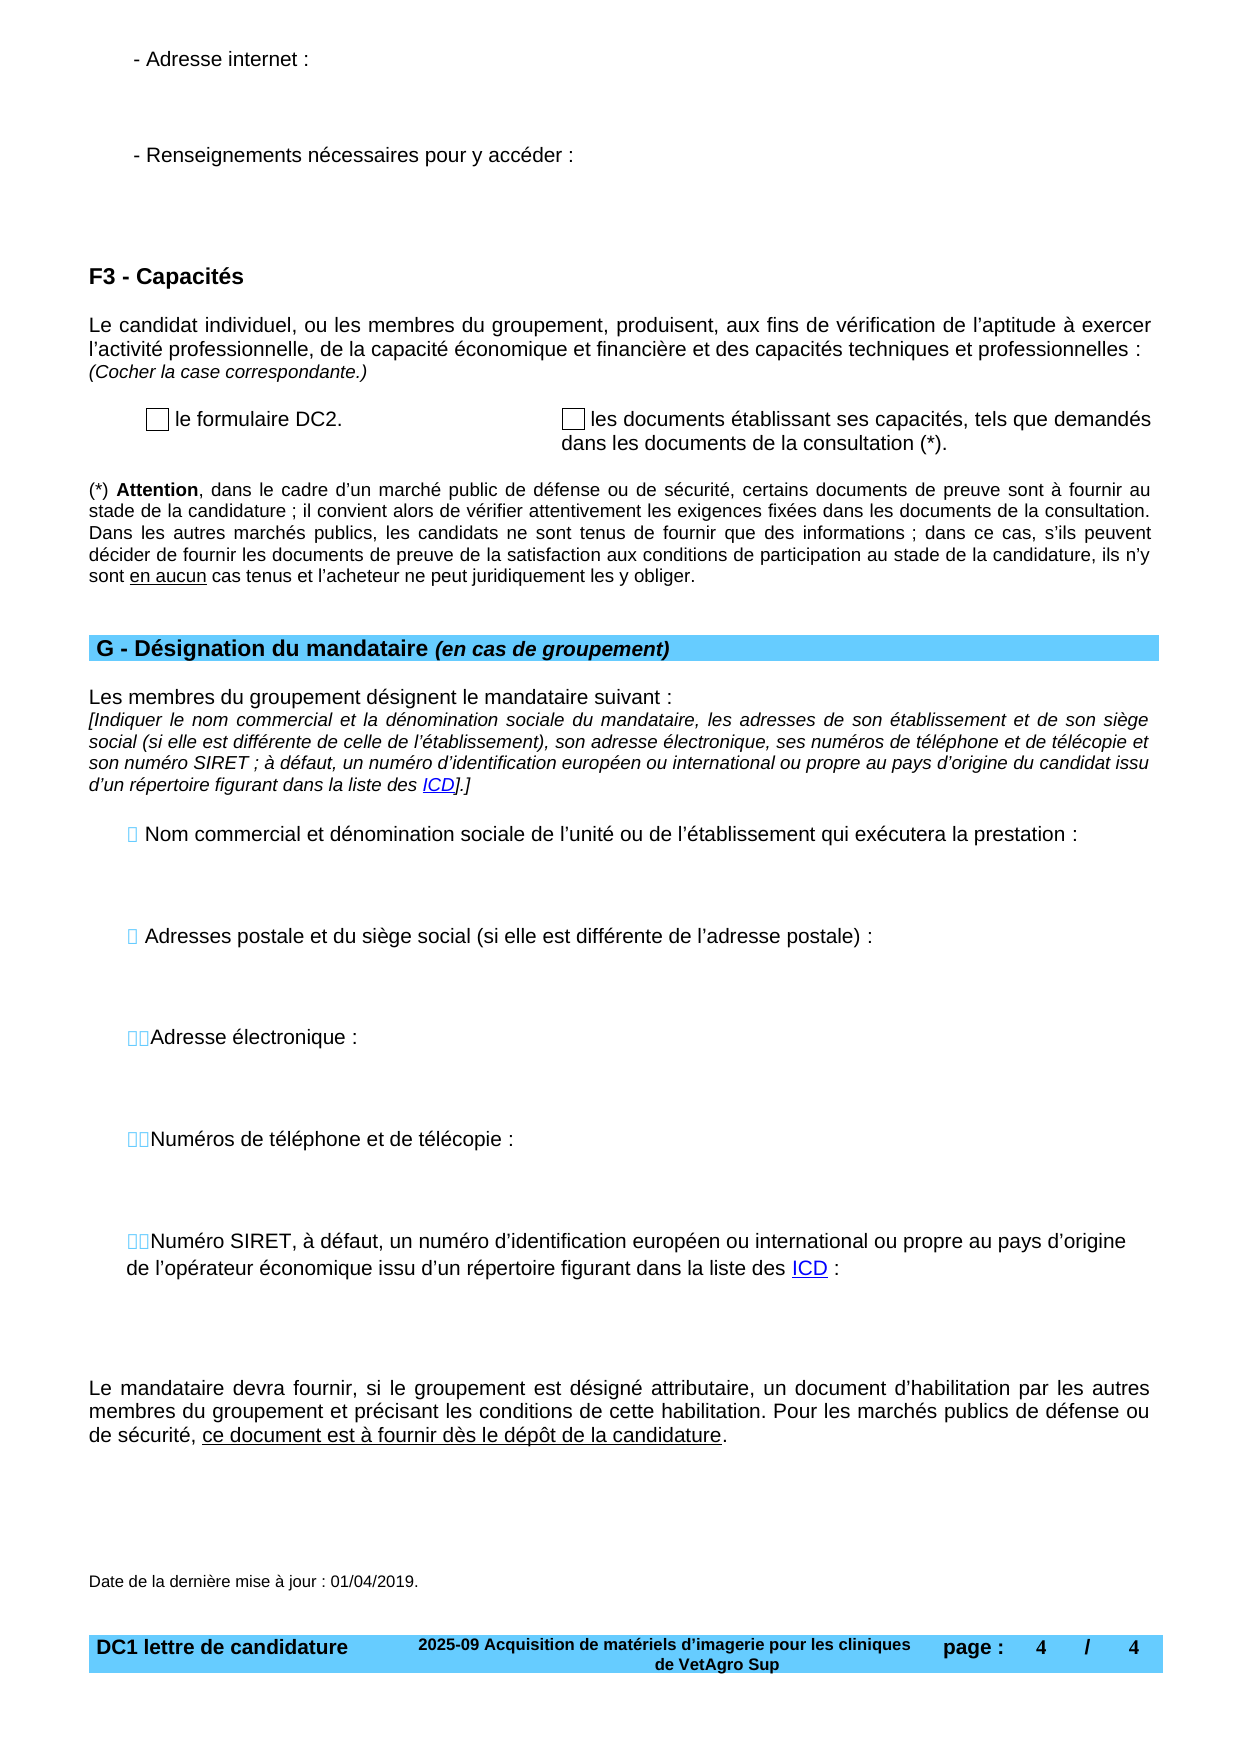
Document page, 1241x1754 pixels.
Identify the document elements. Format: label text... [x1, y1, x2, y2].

text Adresse électronique : [126, 1022, 1152, 1052]
text Date de la dernière mise à jour : 01/04/2019. [89, 1572, 1152, 1591]
text (*) Attention, dans le cadre d’un marché public de défense ou de sécurité, certains documents de preuve sont à fournir au stade de la candidature ; il convient alors de vérifier attentivement les exigences fixées dans les documents de la consultation. Dans les autres marchés publics, les candidats ne sont tenus de fournir que des informations ; dans ce cas, s’ils peuvent décider de fournir les documents de preuve de la satisfaction aux conditions de participation au stade de la candidature, ils n’y sont en aucun cas tenus et l’acheteur ne peut juridiquement les y obliger. [89, 479, 1152, 587]
text Les membres du groupement désignent le mandataire suivant : [89, 685, 1152, 709]
table_header G - Désignation du mandataire (en cas de groupement) [89, 635, 1159, 661]
text  Adresses postale et du siège social (si elle est différente de l’adresse postale) : [126, 921, 1152, 951]
text le formulaire DC2. les documents établissant ses capacités, tels que demandés dans les documents de la consultation (*). [146, 407, 1152, 455]
text Le candidat individuel, ou les membres du groupement, produisent, aux fins de vérification de l’aptitude à exercer l’activité professionnelle, de la capacité économique et financière et des capacités techniques et professionnelles : [89, 313, 1152, 361]
text Numéro SIRET, à défaut, un numéro d’identification européen ou international ou propre au pays d’origine de l’opérateur économique issu d’un répertoire figurant dans la liste des ICD : [126, 1226, 1152, 1279]
text  Nom commercial et dénomination sociale de l’unité ou de l’établissement qui exécutera la prestation : [126, 819, 1152, 849]
text Numéros de téléphone et de télécopie : [126, 1124, 1152, 1154]
text (Cocher la case correspondante.) [89, 361, 1152, 383]
text F3 - Capacités [89, 263, 1152, 289]
text [Indiquer le nom commercial et la dénomination sociale du mandataire, les adresses de son établissement et de son siège social (si elle est différente de celle de l’établissement), son adresse électronique, ses numéros de téléphone et de télécopie et son numéro SIRET ; à défaut, un numéro d’identification européen ou international ou propre au pays d’origine du candidat issu d’un répertoire figurant dans la liste des ICD].] [89, 709, 1152, 795]
text Le mandataire devra fournir, si le groupement est désigné attributaire, un document d’habilitation par les autres membres du groupement et précisant les conditions de cette habilitation. Pour les marchés publics de défense ou de sécurité, ce document est à fournir dès le dépôt de la candidature. [89, 1375, 1152, 1447]
text - Adresse internet : [133, 47, 1152, 71]
text - Renseignements nécessaires pour y accéder : [133, 143, 1152, 167]
